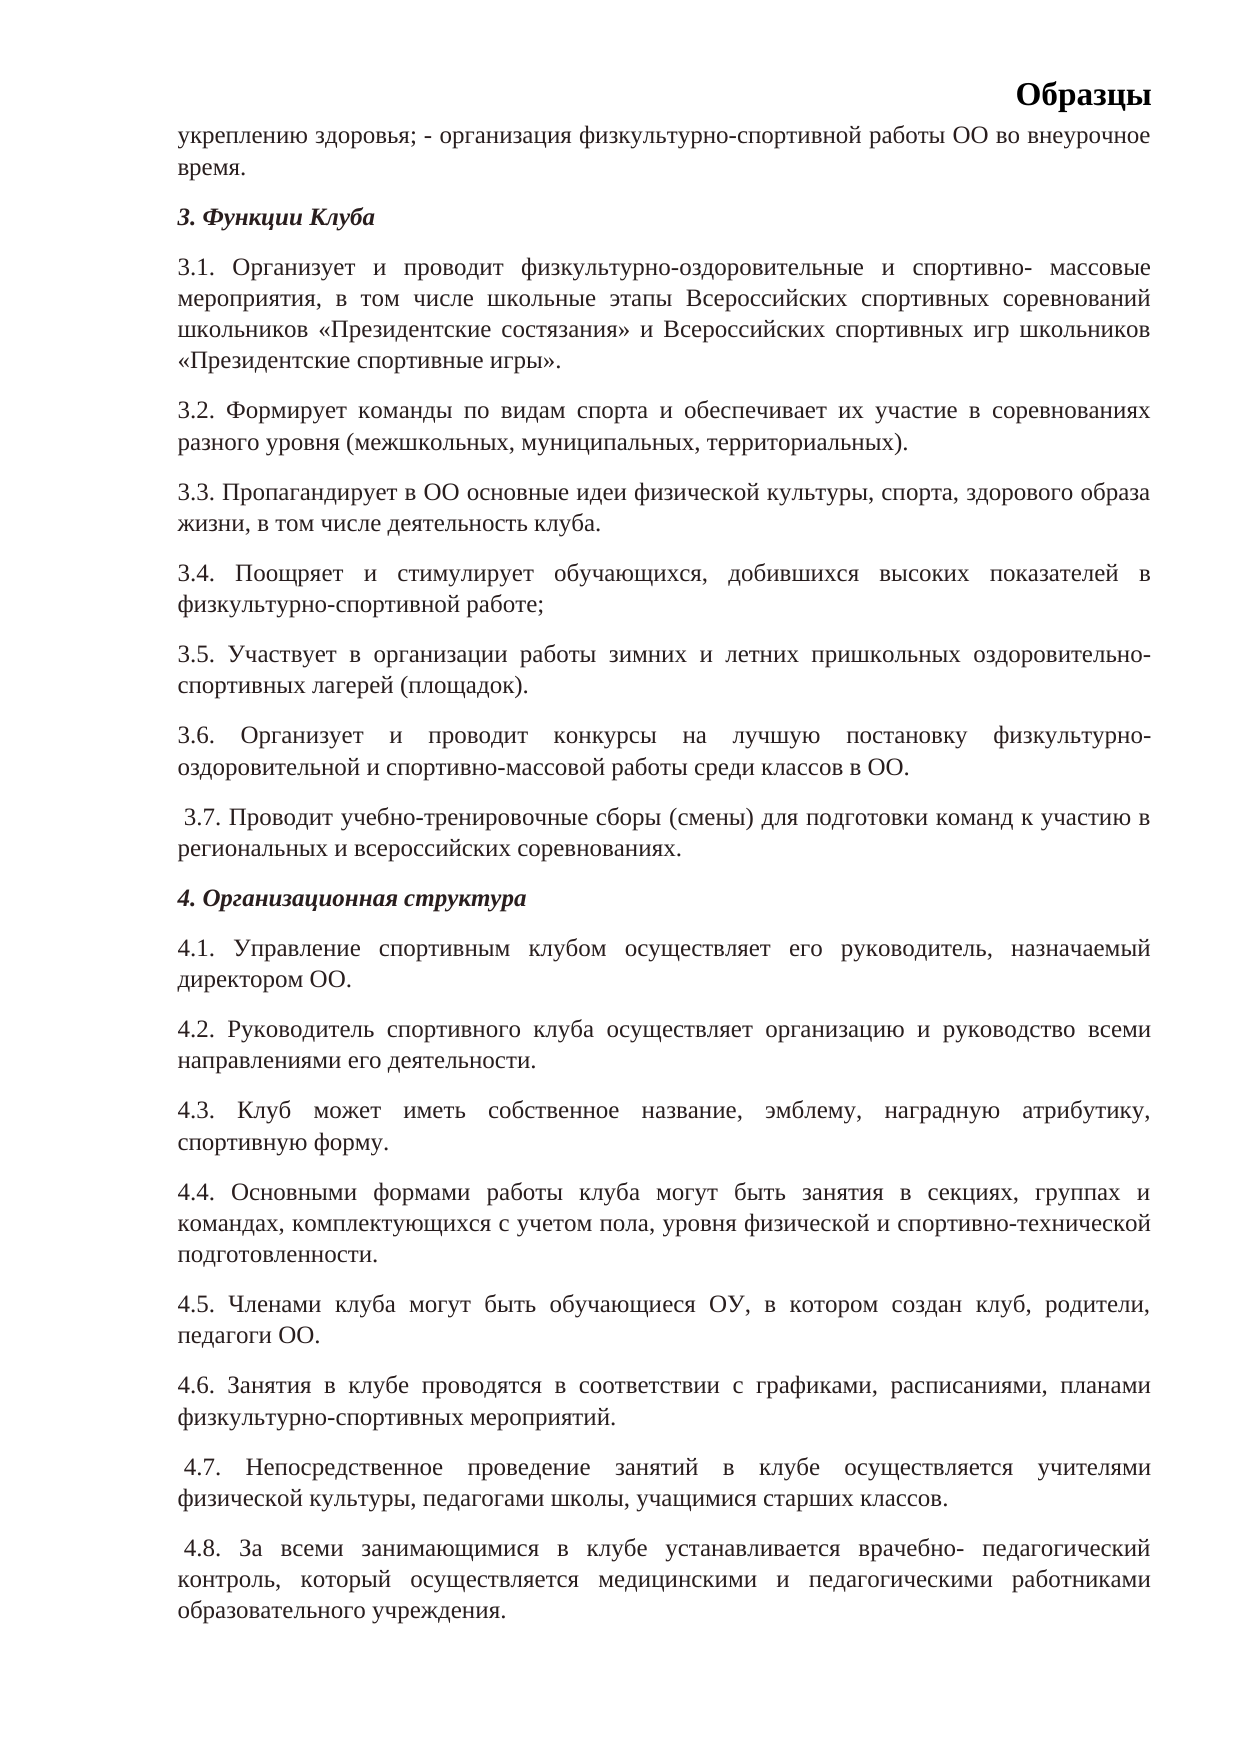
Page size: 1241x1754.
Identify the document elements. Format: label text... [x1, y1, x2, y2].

text 3. Функции Клуба [177, 199, 1152, 231]
text 4.8. За всеми занимающимися в клубе устанавливается врачебно- педагогический контроль, который осуществляется медицинскими и педагогическими работниками образовательного учреждения. [177, 1531, 1152, 1624]
text 3.4. Поощряет и стимулирует обучающихся, добившихся высоких показателей в физкультурно-спортивной работе; [177, 556, 1152, 618]
text 4.5. Членами клуба могут быть обучающиеся ОУ, в котором создан клуб, родители, педагоги ОО. [177, 1287, 1152, 1349]
text 4.4. Основными формами работы клуба могут быть занятия в секциях, группах и командах, комплектующихся с учетом пола, уровня физической и спортивно-технической подготовленности. [177, 1174, 1152, 1268]
text 4.6. Занятия в клубе проводятся в соответствии с графиками, расписаниями, планами физкультурно-спортивных мероприятий. [177, 1368, 1152, 1431]
text 3.1. Организует и проводит физкультурно-оздоровительные и спортивно- массовые мероприятия, в том числе школьные этапы Всероссийских спортивных соревнований школьников «Президентские состязания» и Всероссийских спортивных игр школьников «Президентские спортивные игры». [177, 249, 1152, 374]
text 3.6. Организует и проводит конкурсы на лучшую постановку физкультурно- оздоровительной и спортивно-массовой работы среди классов в ОО. [177, 718, 1152, 781]
text 3.2. Формирует команды по видам спорта и обеспечивает их участие в соревнованиях разного уровня (межшкольных, муниципальных, территориальных). [177, 393, 1152, 456]
text 3.7. Проводит учебно-тренировочные сборы (смены) для подготовки команд к участию в региональных и всероссийских соревнованиях. [177, 799, 1152, 862]
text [177, 118, 1152, 181]
text 4.2. Руководитель спортивного клуба осуществляет организацию и руководство всеми направлениями его деятельности. [177, 1012, 1152, 1074]
text 3.5. Участвует в организации работы зимних и летних пришкольных оздоровительно-спортивных лагерей (площадок). [177, 637, 1152, 699]
text 4.3. Клуб может иметь собственное название, эмблему, наградную атрибутику, спортивную форму. [177, 1093, 1152, 1156]
text 4. Организационная структура [177, 881, 1152, 912]
text 4.1. Управление спортивным клубом осуществляет его руководитель, назначаемый директором ОО. [177, 931, 1152, 993]
text 4.7. Непосредственное проведение занятий в клубе осуществляется учителями физической культуры, педагогами школы, учащимися старших классов. [177, 1449, 1152, 1512]
text 3.3. Пропагандирует в ОО основные идеи физической культуры, спорта, здорового образа жизни, в том числе деятельность клуба. [177, 474, 1152, 537]
